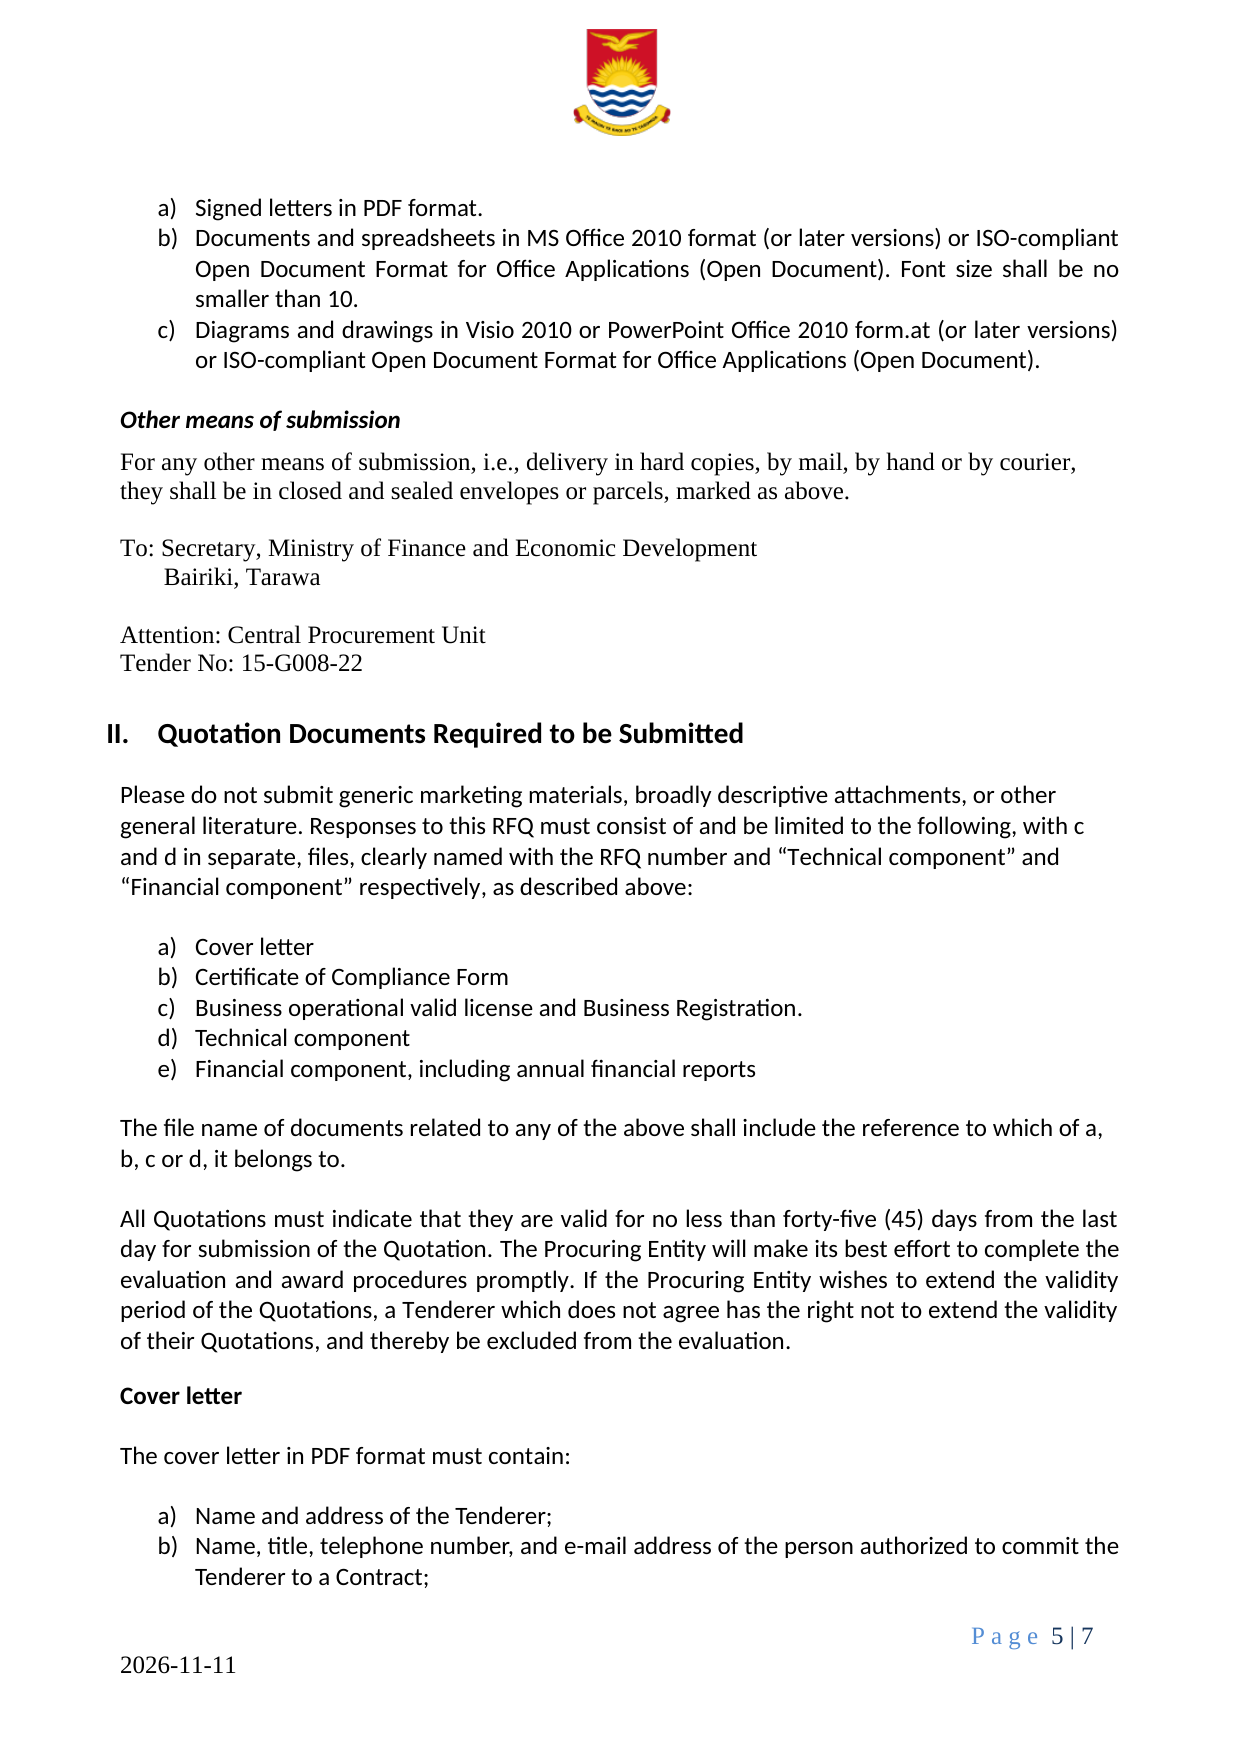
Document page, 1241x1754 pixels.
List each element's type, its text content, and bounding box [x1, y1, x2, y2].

list Cover letter [157, 931, 1120, 961]
text The cover letter in PDF format must contain: [120, 1440, 1120, 1471]
list Business operational valid license and Business Registration. [157, 992, 1120, 1022]
text The file name of documents related to any of the above shall include the reference to which of a, b, c or d, it belongs to. [120, 1113, 1120, 1174]
text Bairiki, Tarawa [120, 562, 1120, 591]
text All Quotations must indicate that they are valid for no less than forty-five (45) days from the last day for submission of the Quotation. The Procuring Entity will make its best effort to complete the evaluation and award procedures promptly. If the Procuring Entity wishes to extend the validity period of the Quotations, a Tenderer which does not agree has the right not to extend the validity of their Quotations, and thereby be excluded from the evaluation. [120, 1203, 1120, 1355]
list Name, title, telephone number, and e-mail address of the person authorized to commit the Tenderer to a Contract; [157, 1530, 1120, 1591]
subtitle Quotation Documents Required to be Submitted [129, 715, 1120, 750]
list Technical component [157, 1022, 1120, 1053]
text Please do not submit generic marketing materials, broadly descriptive attachments, or other general literature. Responses to this RFQ must consist of and be limited to the following, with c and d in separate, files, clearly named with the RFQ number and “Technical component” and “Financial component” respectively, as described above: [120, 779, 1120, 902]
text Attention: Central Procurement Unit [120, 620, 1120, 648]
picture [573, 29, 671, 136]
text To: Secretary, Ministry of Finance and Economic Development [120, 533, 1120, 562]
list Signed letters in PDF format. [157, 192, 1120, 222]
list Name and address of the Tenderer; [157, 1500, 1120, 1530]
list Certificate of Compliance Form [157, 961, 1120, 992]
list Diagrams and drawings in Visio 2010 or PowerPoint Office 2010 form.at (or later versions) or ISO-compliant Open Document Format for Office Applications (Open Document). [157, 314, 1120, 375]
subtitle Other means of submission [120, 404, 1120, 435]
subtitle Cover letter [120, 1380, 1120, 1411]
list Documents and spreadsheets in MS Office 2010 format (or later versions) or ISO-compliant Open Document Format for Office Applications (Open Document). Font size shall be no smaller than 10. [157, 222, 1120, 314]
list Financial component, including annual financial reports [157, 1053, 1120, 1083]
text For any other means of submission, i.e., delivery in hard copies, by mail, by hand or by courier, they shall be in closed and sealed envelopes or parcels, marked as above. [120, 447, 1120, 505]
text Tender No: 15-G008-22 [120, 648, 1120, 677]
